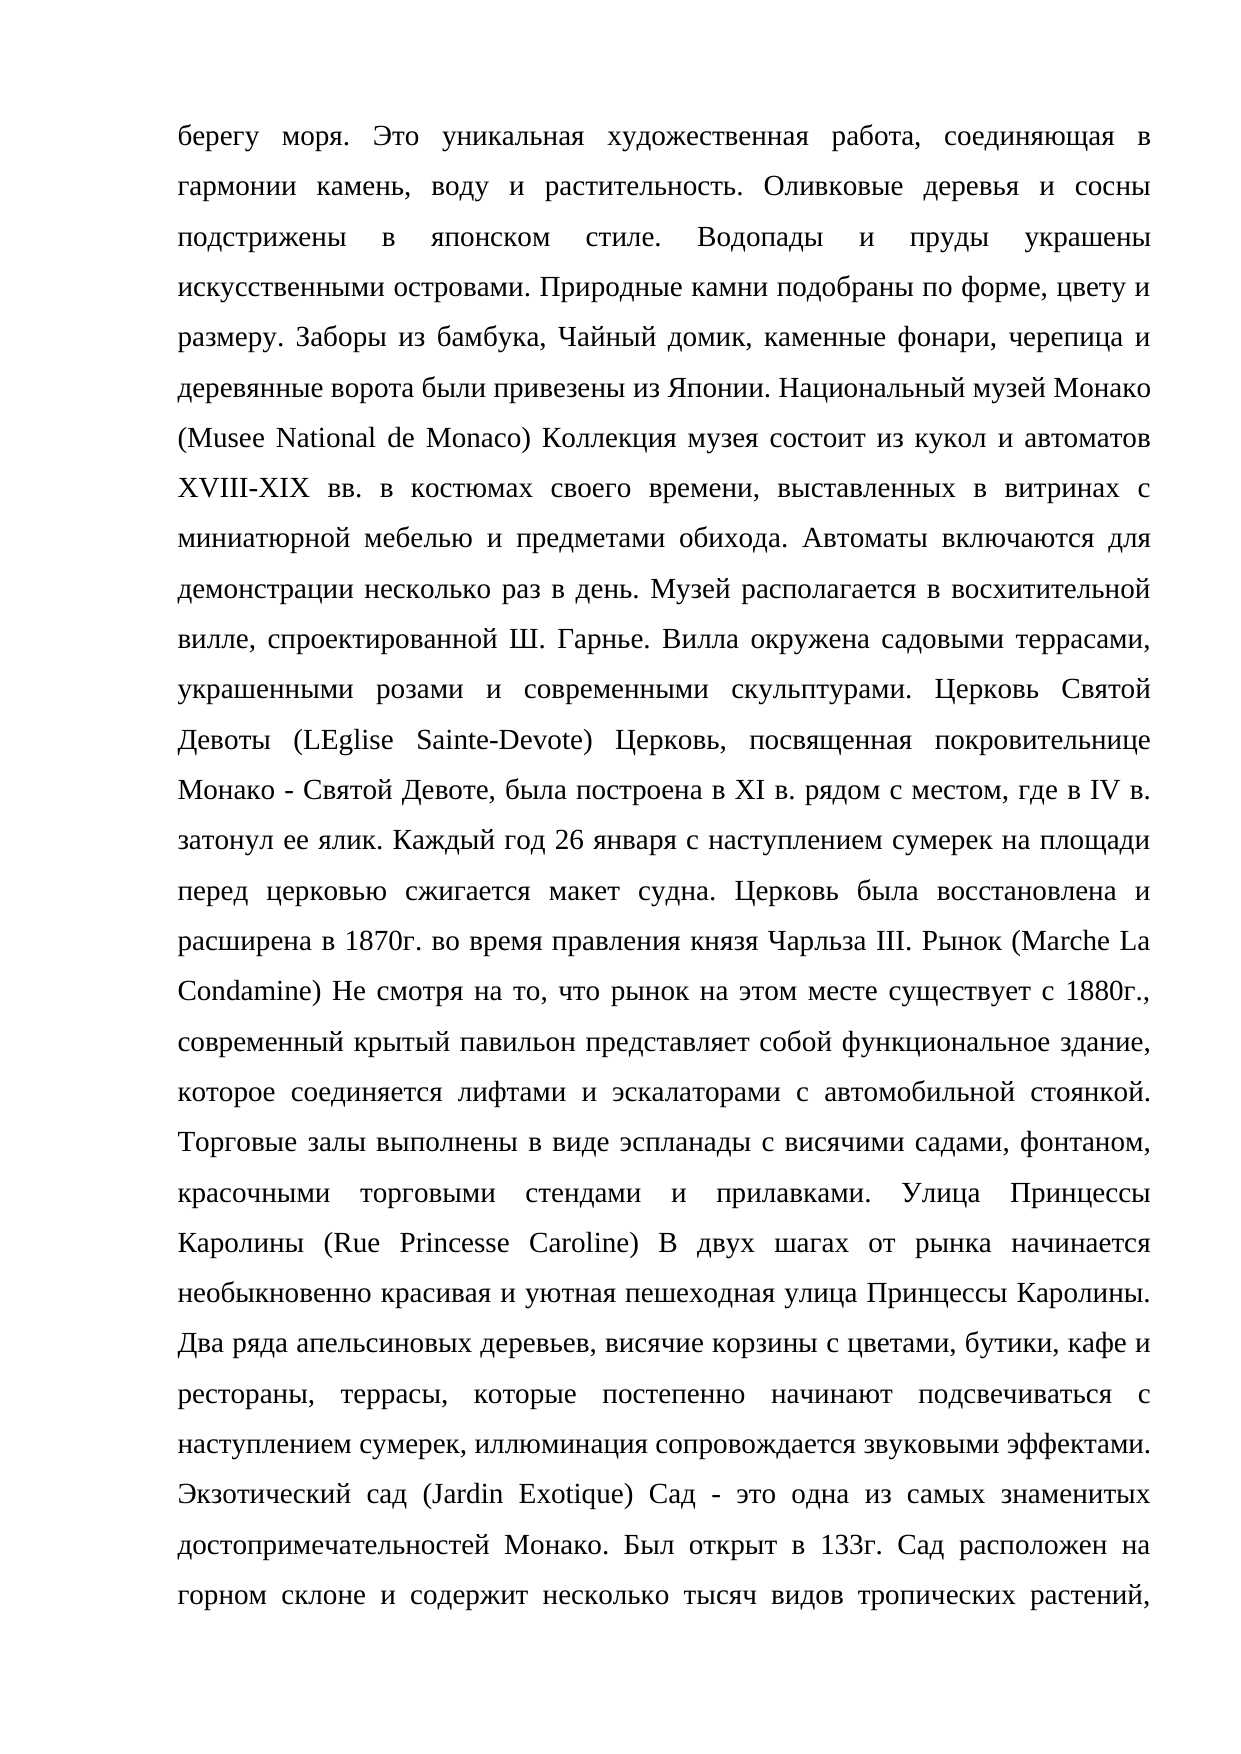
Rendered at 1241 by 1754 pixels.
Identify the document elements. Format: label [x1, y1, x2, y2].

text [177, 118, 1152, 1611]
